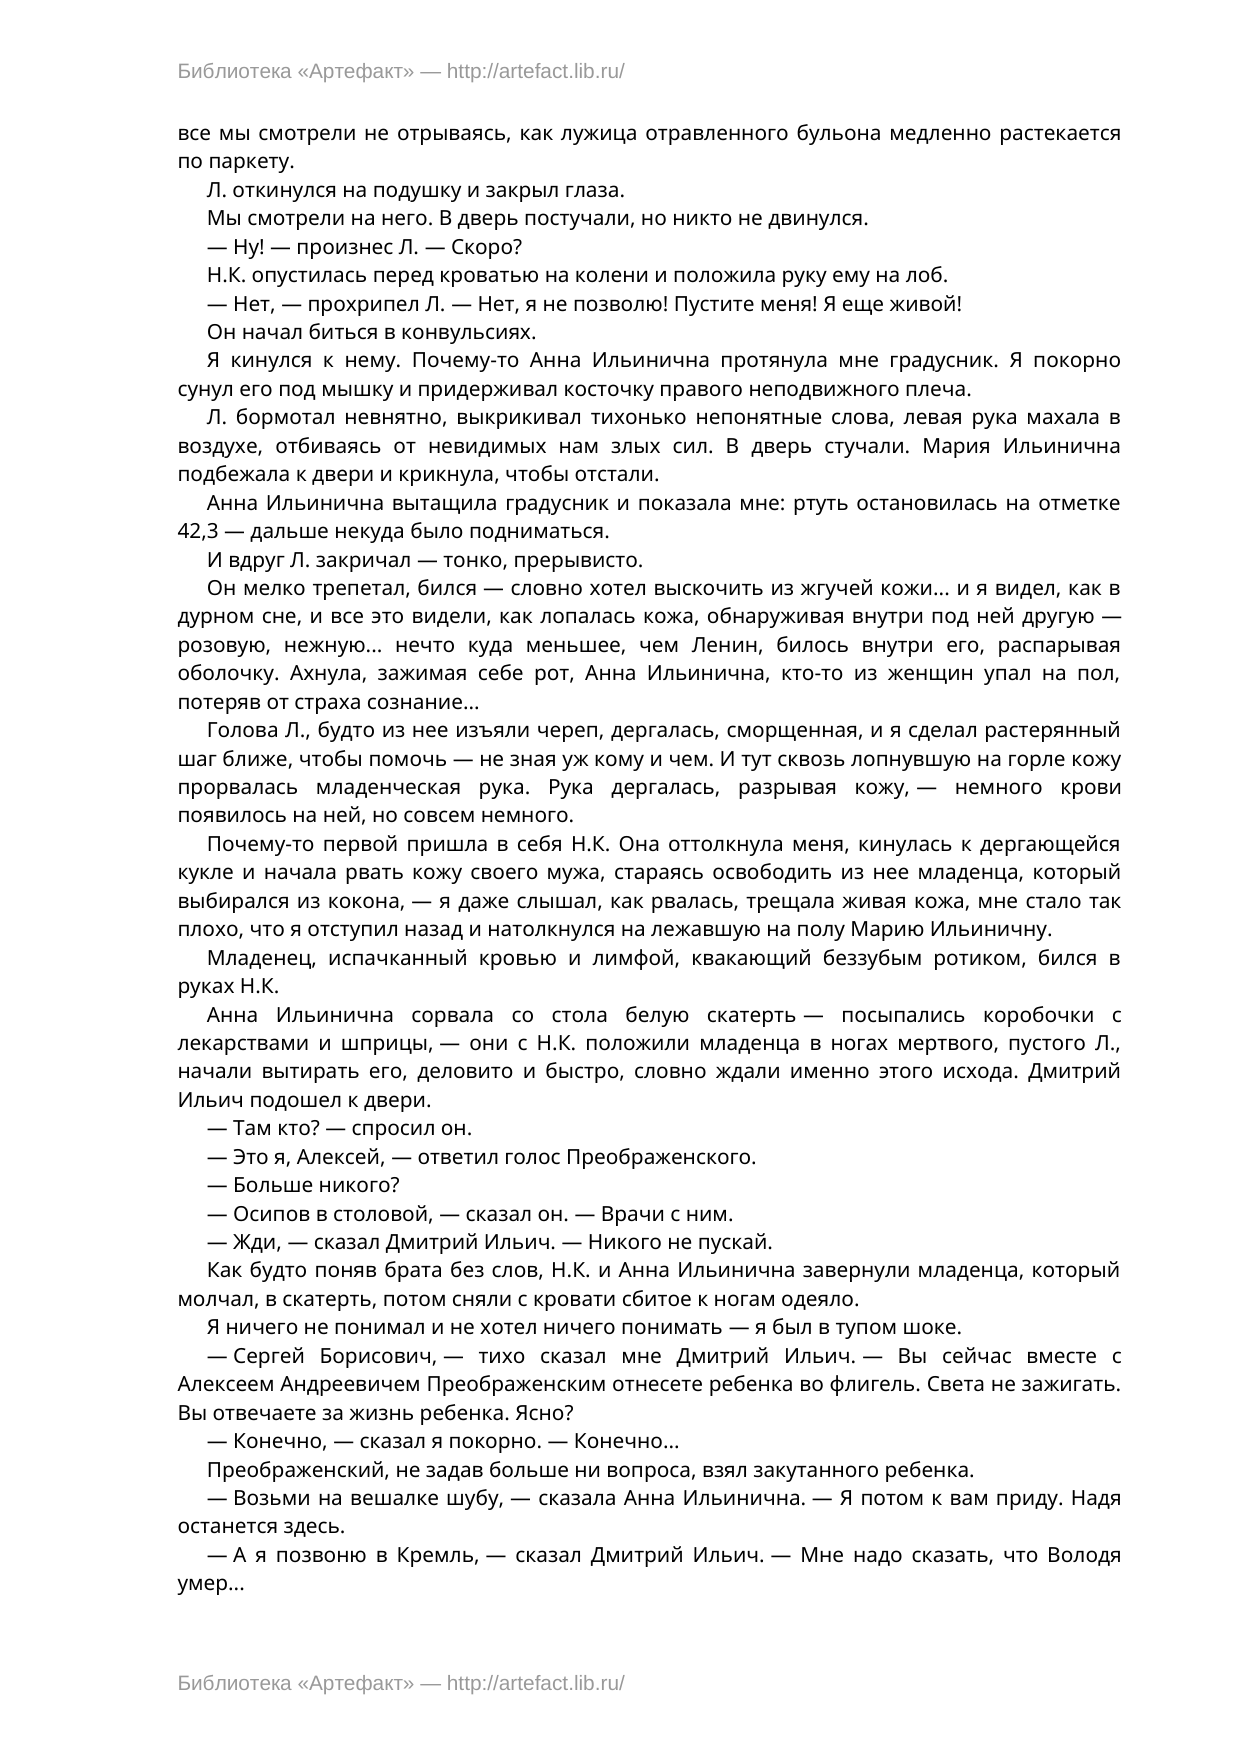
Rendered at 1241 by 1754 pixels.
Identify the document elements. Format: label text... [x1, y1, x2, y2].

text Анна Ильинична сорвала со стола белую скатерть — посыпались коробочки с лекарствами и шприцы, — они с Н.К. положили младенца в ногах мертвого, пустого Л., начали вытирать его, деловито и быстро, словно ждали именно этого исхода. Дмитрий Ильич подошел к двери. [177, 1000, 1122, 1113]
text — А я позвоню в Кремль, — сказал Дмитрий Ильич. — Мне надо сказать, что Володя умер... [177, 1540, 1122, 1597]
text Как будто поняв брата без слов, Н.К. и Анна Ильинична завернули младенца, который молчал, в скатерть, потом сняли с кровати сбитое к ногам одеяло. [177, 1256, 1122, 1312]
text Преображенский, не задав больше ни вопроса, взял закутанного ребенка. [177, 1455, 1122, 1483]
text Л. бормотал невнятно, выкрикивал тихонько непонятные слова, левая рука махала в воздухе, отбиваясь от невидимых нам злых сил. В дверь стучали. Мария Ильинична подбежала к двери и крикнула, чтобы отстали. [177, 402, 1122, 488]
text — Осипов в столовой, — сказал он. — Врачи с ним. [177, 1199, 1122, 1227]
text Голова Л., будто из нее изъяли череп, дергалась, сморщенная, и я сделал растерянный шаг ближе, чтобы помочь — не зная уж кому и чем. И тут сквозь лопнувшую на горле кожу прорвалась младенческая рука. Рука дергалась, разрывая кожу, — немного крови появилось на ней, но совсем немного. [177, 715, 1122, 829]
text — Нет, — прохрипел Л. — Нет, я не позволю! Пустите меня! Я еще живой! [177, 289, 1122, 317]
text И вдруг Л. закричал — тонко, прерывисто. [177, 545, 1122, 573]
text Н.К. опустилась перед кроватью на колени и положила руку ему на лоб. [177, 260, 1122, 289]
text Мы смотрели на него. В дверь постучали, но никто не двинулся. [177, 203, 1122, 232]
text — Жди, — сказал Дмитрий Ильич. — Никого не пускай. [177, 1227, 1122, 1256]
text Он мелко трепетал, бился — словно хотел выскочить из жгучей кожи... и я видел, как в дурном сне, и все это видели, как лопалась кожа, обнаруживая внутри под ней другую — розовую, нежную... нечто куда меньшее, чем Ленин, билось внутри его, распарывая оболочку. Ахнула, зажимая себе рот, Анна Ильинична, кто-то из женщин упал на пол, потеряв от страха сознание... [177, 573, 1122, 715]
text Он начал биться в конвульсиях. [177, 317, 1122, 346]
text — Больше никого? [177, 1170, 1122, 1199]
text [177, 118, 1122, 175]
text — Конечно, — сказал я покорно. — Конечно... [177, 1426, 1122, 1455]
text Младенец, испачканный кровью и лимфой, квакающий беззубым ротиком, бился в руках Н.К. [177, 943, 1122, 1000]
text — Это я, Алексей, — ответил голос Преображенского. [177, 1142, 1122, 1170]
text Я ничего не понимал и не хотел ничего понимать — я был в тупом шоке. [177, 1312, 1122, 1341]
text — Там кто? — спросил он. [177, 1113, 1122, 1142]
text Л. откинулся на подушку и закрыл глаза. [177, 175, 1122, 203]
text — Сергей Борисович, — тихо сказал мне Дмитрий Ильич. — Вы сейчас вместе с Алексеем Андреевичем Преображенским отнесете ребенка во флигель. Света не зажигать. Вы отвечаете за жизнь ребенка. Ясно? [177, 1341, 1122, 1426]
text Анна Ильинична вытащила градусник и показала мне: ртуть остановилась на отметке 42,3 — дальше некуда было подниматься. [177, 488, 1122, 545]
text Почему-то первой пришла в себя Н.К. Она оттолкнула меня, кинулась к дергающейся кукле и начала рвать кожу своего мужа, стараясь освободить из нее младенца, который выбирался из кокона, — я даже слышал, как рвалась, трещала живая кожа, мне стало так плохо, что я отступил назад и натолкнулся на лежавшую на полу Марию Ильиничну. [177, 829, 1122, 943]
text — Возьми на вешалке шубу, — сказала Анна Ильинична. — Я потом к вам приду. Надя останется здесь. [177, 1483, 1122, 1540]
text — Ну! — произнес Л. — Скоро? [177, 232, 1122, 260]
text Я кинулся к нему. Почему-то Анна Ильинична протянула мне градусник. Я покорно сунул его под мышку и придерживал косточку правого неподвижного плеча. [177, 346, 1122, 402]
